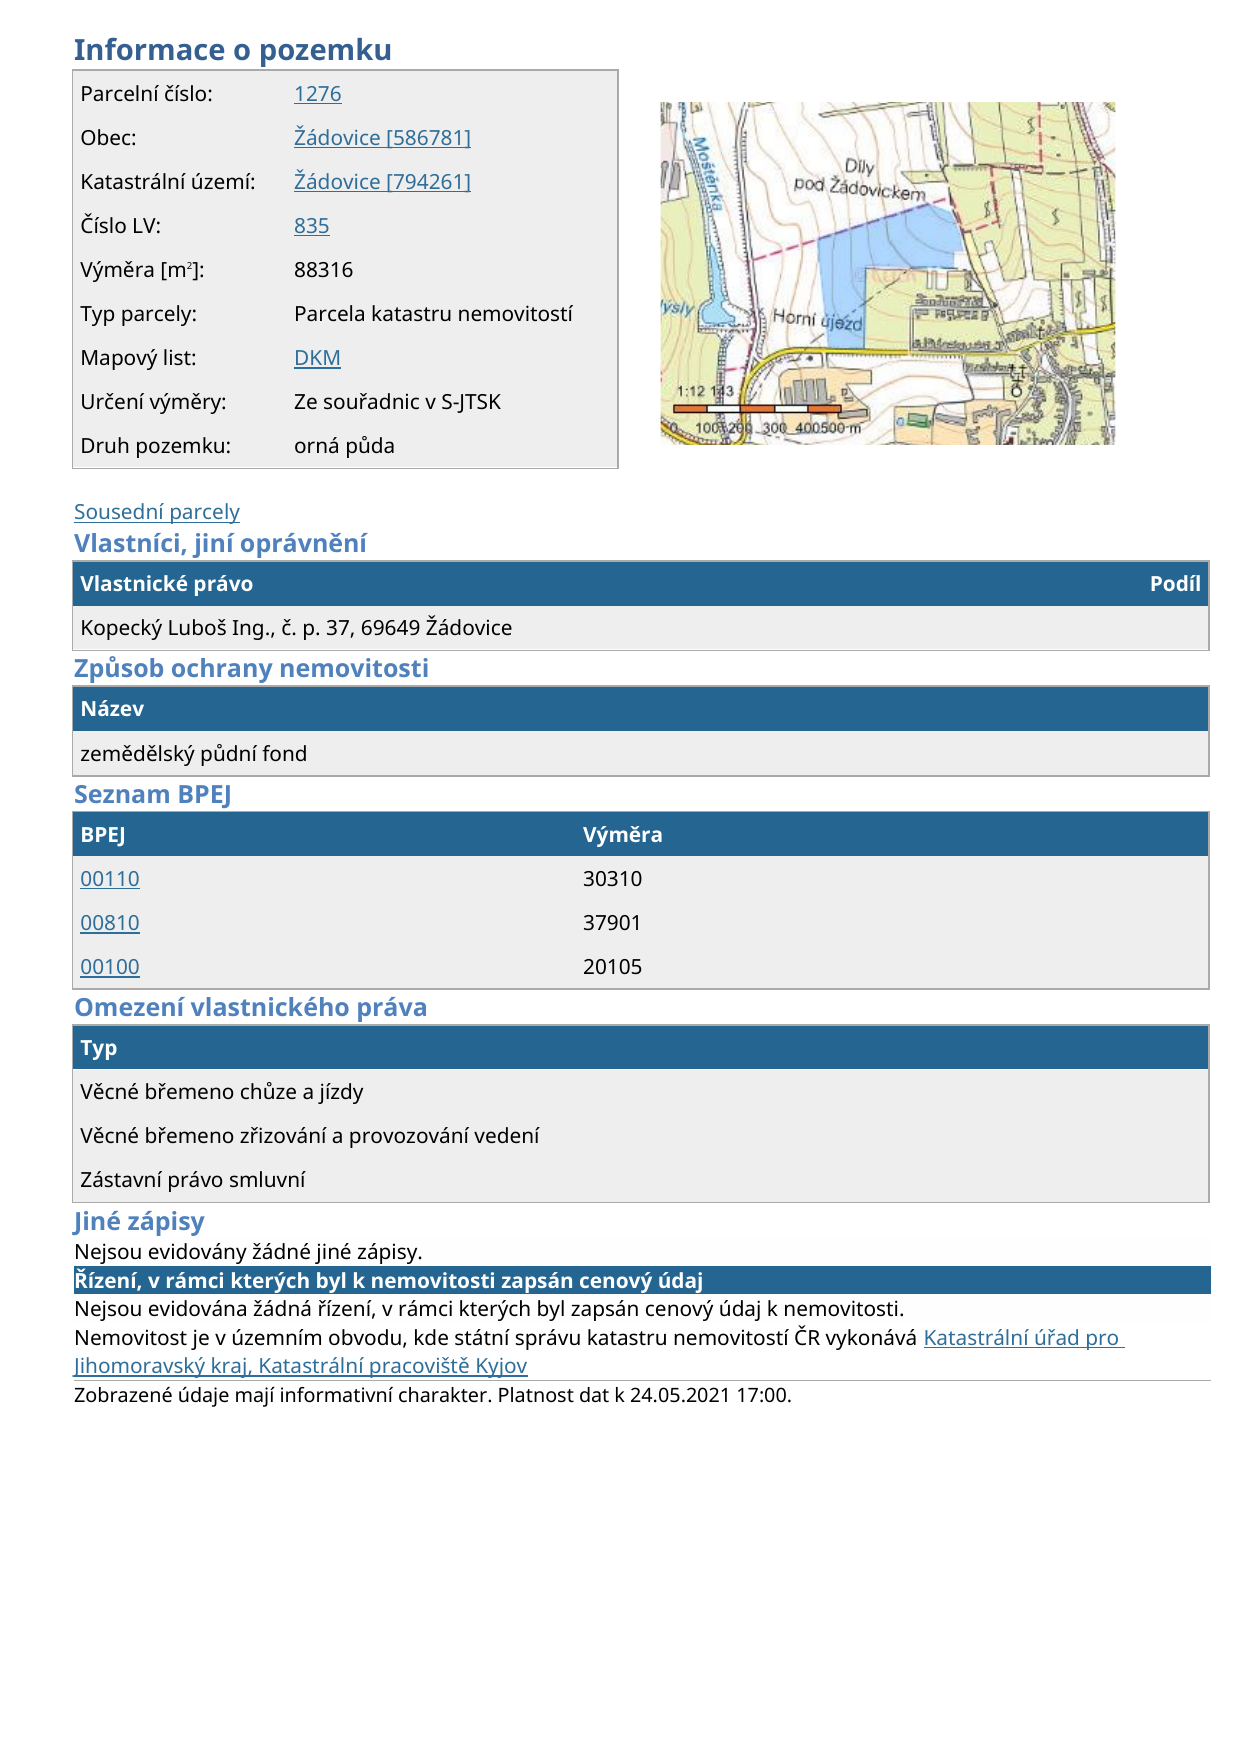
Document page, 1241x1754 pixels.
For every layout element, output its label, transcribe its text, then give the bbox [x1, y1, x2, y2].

picture [659, 102, 1116, 444]
text Sousední parcely [74, 497, 1211, 526]
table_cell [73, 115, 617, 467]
subtitle Seznam BPEJ [74, 776, 1211, 811]
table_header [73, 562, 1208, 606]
text Zobrazené údaje mají informativní charakter. Platnost dat k 24.05.2021 17:00. [74, 1381, 1211, 1408]
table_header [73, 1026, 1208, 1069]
text Nejsou evidována žádná řízení, v rámci kterých byl zapsán cenový údaj k nemovitosti. [74, 1294, 1211, 1323]
subtitle Omezení vlastnického práva [74, 990, 1211, 1024]
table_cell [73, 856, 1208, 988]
subtitle Vlastníci, jiní oprávnění [74, 526, 1211, 560]
subtitle Řízení, v rámci kterých byl k nemovitosti zapsán cenový údaj [74, 1266, 1211, 1294]
subtitle Způsob ochrany nemovitosti [74, 651, 1211, 685]
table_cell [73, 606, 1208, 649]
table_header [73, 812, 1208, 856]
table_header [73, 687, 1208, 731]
text Nemovitost je v územním obvodu, kde státní správu katastru nemovitostí ČR vykonává Katastrální úřad pro Jihomoravský kraj, Katastrální pracoviště Kyjov [74, 1323, 1211, 1379]
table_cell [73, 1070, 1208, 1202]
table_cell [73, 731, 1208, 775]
text Nejsou evidovány žádné jiné zápisy. [74, 1237, 1211, 1266]
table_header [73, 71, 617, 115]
subtitle Informace o pozemku [74, 29, 1211, 69]
subtitle Jiné zápisy [74, 1203, 1211, 1237]
